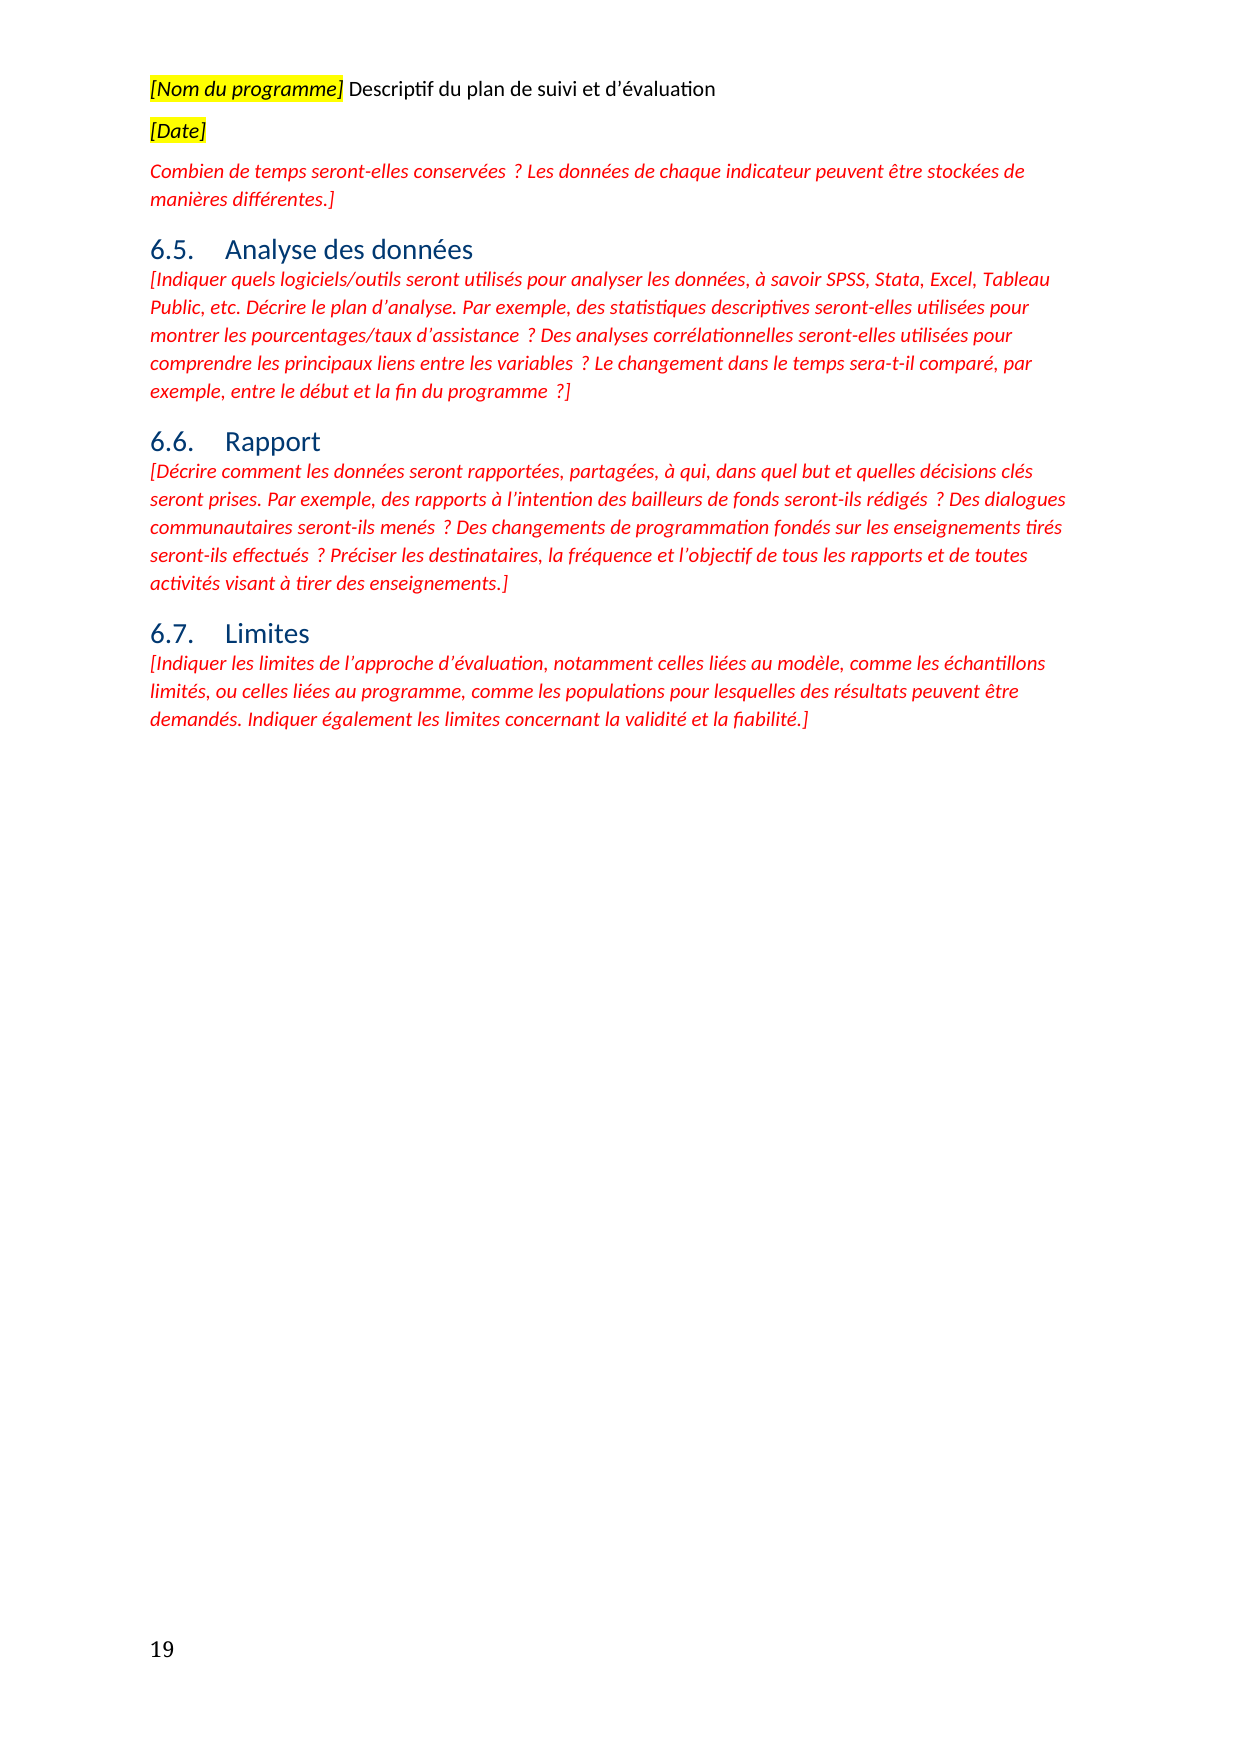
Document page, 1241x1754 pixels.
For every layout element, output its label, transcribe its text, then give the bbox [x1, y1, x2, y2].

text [150, 158, 1090, 212]
subtitle Rapport [150, 423, 1090, 458]
text [Indiquer les limites de l’approche d’évaluation, notamment celles liées au modèle, comme les échantillons limités, ou celles liées au programme, comme les populations pour lesquelles des résultats peuvent être demandés. Indiquer également les limites concernant la validité et la fiabilité.] [150, 650, 1090, 732]
subtitle Analyse des données [150, 231, 1090, 267]
text [Décrire comment les données seront rapportées, partagées, à qui, dans quel but et quelles décisions clés seront prises. Par exemple, des rapports à l’intention des bailleurs de fonds seront-ils rédigés ? Des dialogues communautaires seront-ils menés ? Des changements de programmation fondés sur les enseignements tirés seront-ils effectués ? Préciser les destinataires, la fréquence et l’objectif de tous les rapports et de toutes activités visant à tirer des enseignements.] [150, 458, 1090, 596]
text [Indiquer quels logiciels/outils seront utilisés pour analyser les données, à savoir SPSS, Stata, Excel, Tableau Public, etc. Décrire le plan d’analyse. Par exemple, des statistiques descriptives seront-elles utilisées pour montrer les pourcentages/taux d’assistance ? Des analyses corrélationnelles seront-elles utilisées pour comprendre les principaux liens entre les variables ? Le changement dans le temps sera-t-il comparé, par exemple, entre le début et la fin du programme ?] [150, 267, 1090, 404]
subtitle Limites [150, 615, 1090, 650]
